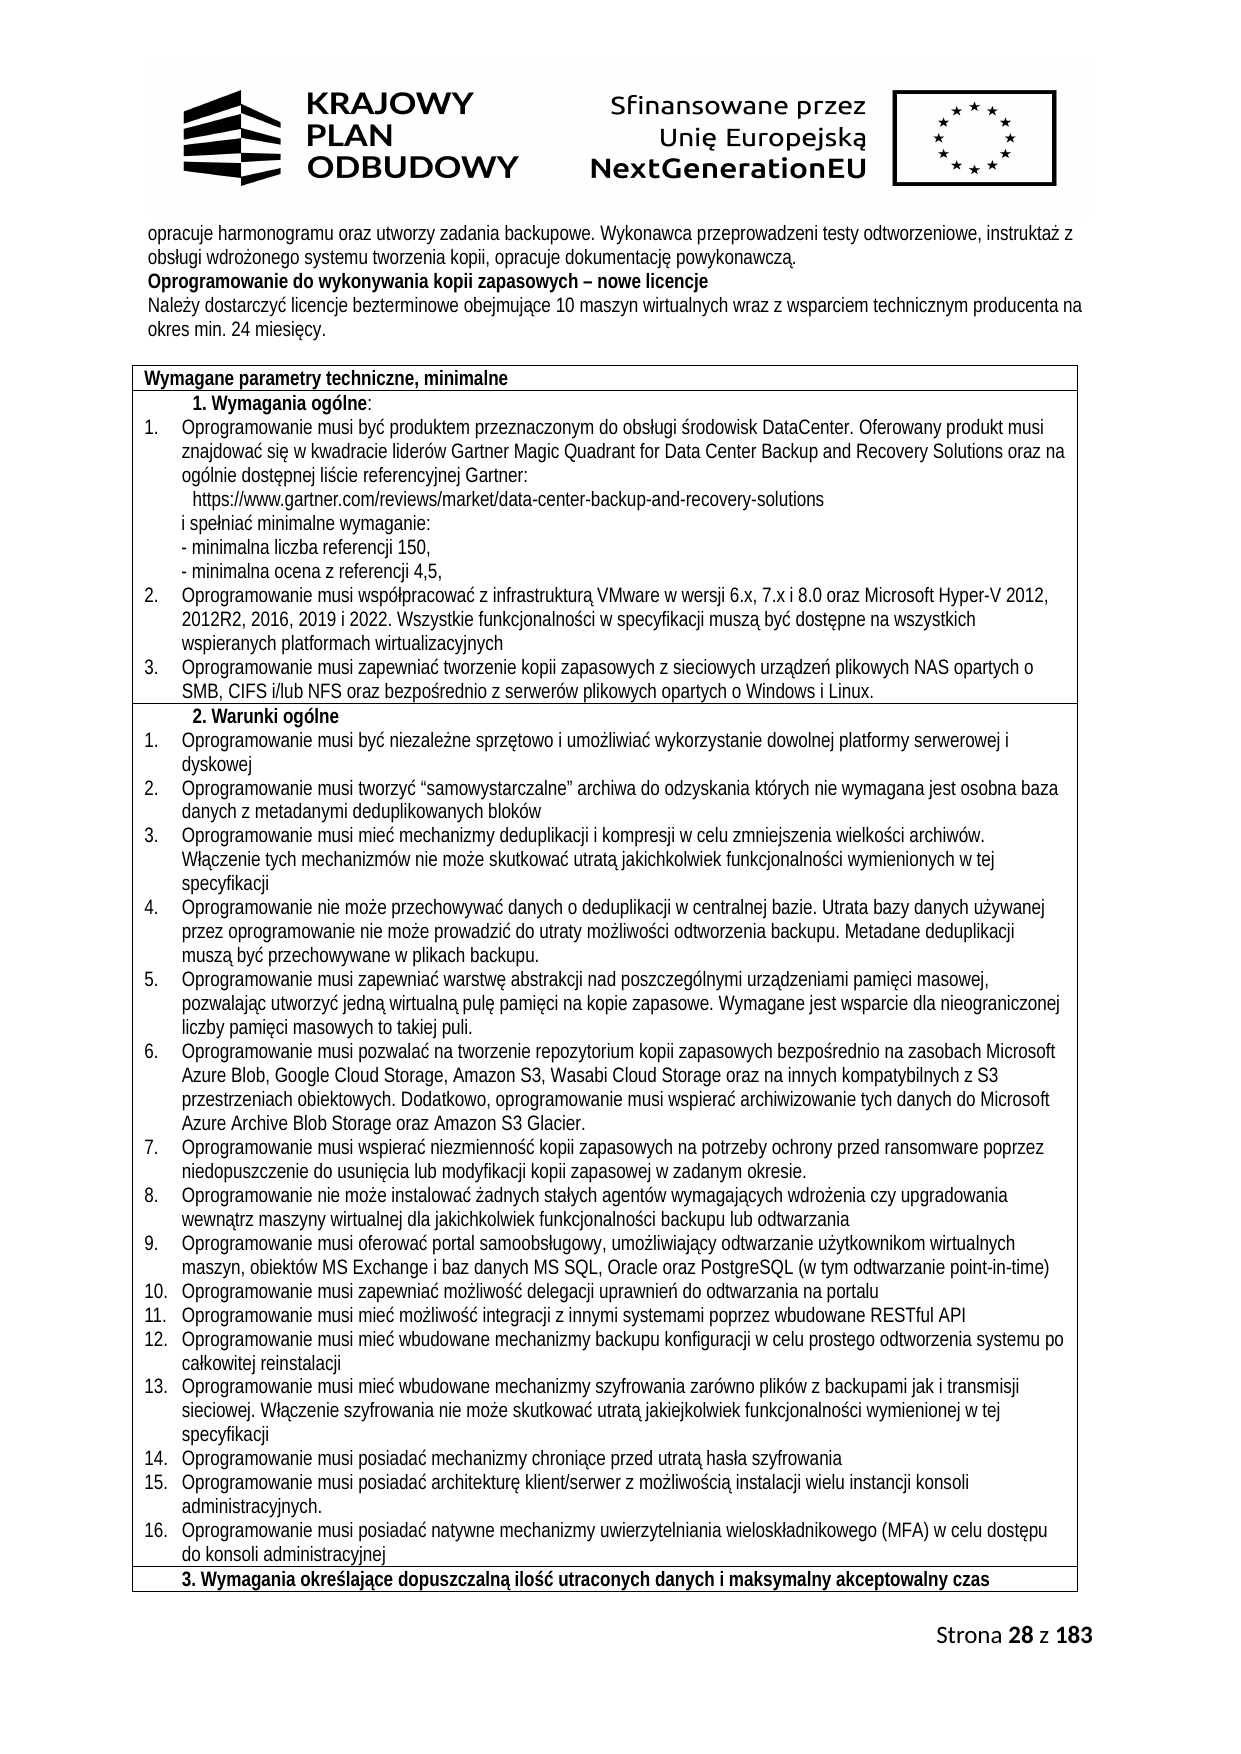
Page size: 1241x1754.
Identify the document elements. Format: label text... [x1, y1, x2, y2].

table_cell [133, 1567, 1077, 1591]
table_header Wymagane parametry techniczne, minimalne [133, 366, 1077, 390]
table_cell 1. Wymagania ogólne: Oprogramowanie musi być produktem przeznaczonym do obsługi środowisk DataCenter. Oferowany produkt musi znajdować się w kwadracie liderów Gartner Magic Quadrant for Data Center Backup and Recovery Solutions oraz na ogólnie dostępnej liście referencyjnej Gartner: https://www.gartner.com/reviews/market/data-center-backup-and-recovery-solutions i spełniać minimalne wymaganie: - minimalna liczba referencji 150, - minimalna ocena z referencji 4,5, Oprogramowanie musi współpracować z infrastrukturą VMware w wersji 6.x, 7.x i 8.0 oraz Microsoft Hyper-V 2012, 2012R2, 2016, 2019 i 2022. Wszystkie funkcjonalności w specyfikacji muszą być dostępne na wszystkich wspieranych platformach wirtualizacyjnych Oprogramowanie musi zapewniać tworzenie kopii zapasowych z sieciowych urządzeń plikowych NAS opartych o SMB, CIFS i/lub NFS oraz bezpośrednio z serwerów plikowych opartych o Windows i Linux. [133, 391, 1077, 702]
picture [147, 59, 1093, 218]
text Oprogramowanie do wykonywania kopii zapasowych – nowe licencje [148, 269, 1093, 293]
text Należy dostarczyć licencje bezterminowe obejmujące 10 maszyn wirtualnych wraz z wsparciem technicznym producenta na okres min. 24 miesięcy. [148, 293, 1093, 341]
table_cell 2. Warunki ogólne Oprogramowanie musi być niezależne sprzętowo i umożliwiać wykorzystanie dowolnej platformy serwerowej i dyskowej Oprogramowanie musi tworzyć “samowystarczalne” archiwa do odzyskania których nie wymagana jest osobna baza danych z metadanymi deduplikowanych bloków Oprogramowanie musi mieć mechanizmy deduplikacji i kompresji w celu zmniejszenia wielkości archiwów. Włączenie tych mechanizmów nie może skutkować utratą jakichkolwiek funkcjonalności wymienionych w tej specyfikacji Oprogramowanie nie może przechowywać danych o deduplikacji w centralnej bazie. Utrata bazy danych używanej przez oprogramowanie nie może prowadzić do utraty możliwości odtworzenia backupu. Metadane deduplikacji muszą być przechowywane w plikach backupu. Oprogramowanie musi zapewniać warstwę abstrakcji nad poszczególnymi urządzeniami pamięci masowej, pozwalając utworzyć jedną wirtualną pulę pamięci na kopie zapasowe. Wymagane jest wsparcie dla nieograniczonej liczby pamięci masowych to takiej puli. Oprogramowanie musi pozwalać na tworzenie repozytorium kopii zapasowych bezpośrednio na zasobach Microsoft Azure Blob, Google Cloud Storage, Amazon S3, Wasabi Cloud Storage oraz na innych kompatybilnych z S3 przestrzeniach obiektowych. Dodatkowo, oprogramowanie musi wspierać archiwizowanie tych danych do Microsoft Azure Archive Blob Storage oraz Amazon S3 Glacier. Oprogramowanie musi wspierać niezmienność kopii zapasowych na potrzeby ochrony przed ransomware poprzez niedopuszczenie do usunięcia lub modyfikacji kopii zapasowej w zadanym okresie. Oprogramowanie nie może instalować żadnych stałych agentów wymagających wdrożenia czy upgradowania wewnątrz maszyny wirtualnej dla jakichkolwiek funkcjonalności backupu lub odtwarzania Oprogramowanie musi oferować portal samoobsługowy, umożliwiający odtwarzanie użytkownikom wirtualnych maszyn, obiektów MS Exchange i baz danych MS SQL, Oracle oraz PostgreSQL (w tym odtwarzanie point-in-time) Oprogramowanie musi zapewniać możliwość delegacji uprawnień do odtwarzania na portalu Oprogramowanie musi mieć możliwość integracji z innymi systemami poprzez wbudowane RESTful API Oprogramowanie musi mieć wbudowane mechanizmy backupu konfiguracji w celu prostego odtworzenia systemu po całkowitej reinstalacji Oprogramowanie musi mieć wbudowane mechanizmy szyfrowania zarówno plików z backupami jak i transmisji sieciowej. Włączenie szyfrowania nie może skutkować utratą jakiejkolwiek funkcjonalności wymienionej w tej specyfikacji Oprogramowanie musi posiadać mechanizmy chroniące przed utratą hasła szyfrowania Oprogramowanie musi posiadać architekturę klient/serwer z możliwością instalacji wielu instancji konsoli administracyjnych. Oprogramowanie musi posiadać natywne mechanizmy uwierzytelniania wieloskładnikowego (MFA) w celu dostępu do konsoli administracyjnej [133, 704, 1077, 1566]
